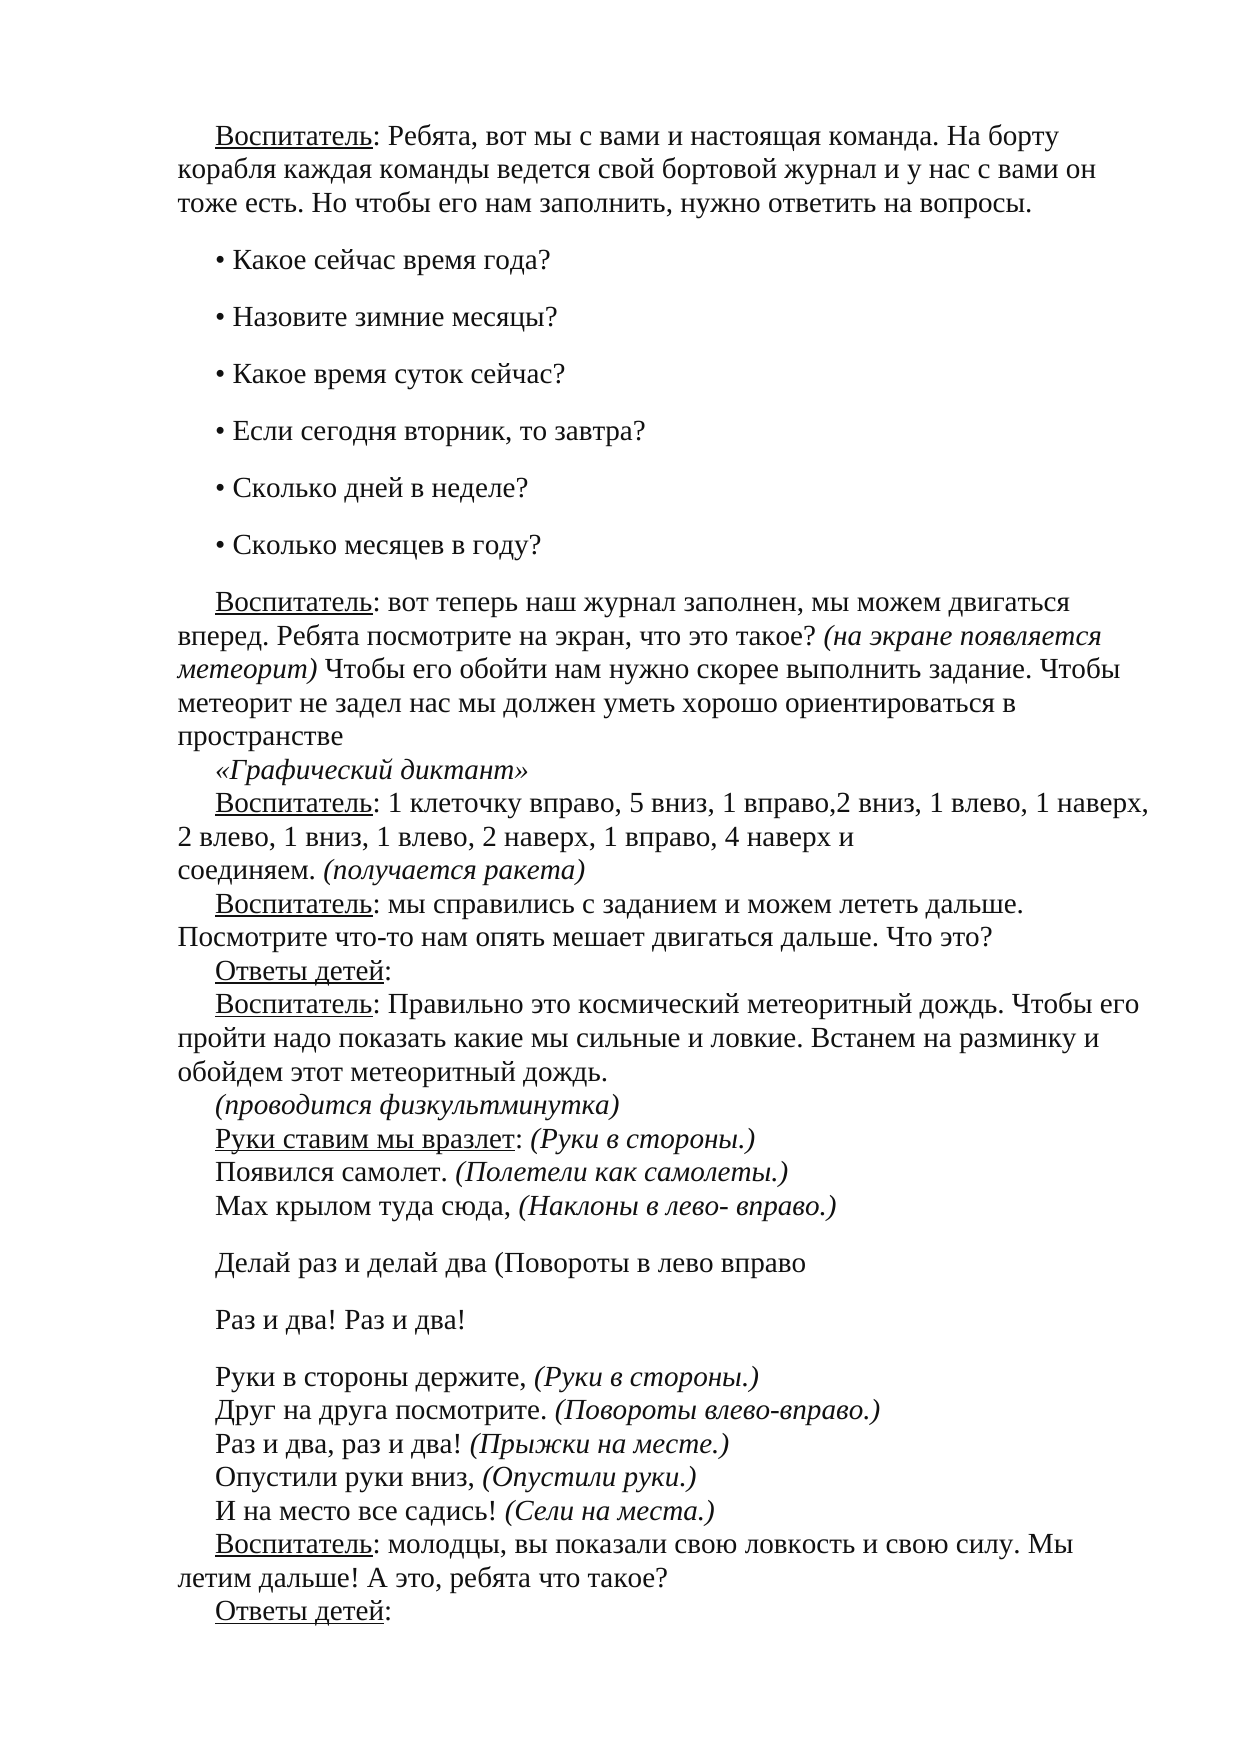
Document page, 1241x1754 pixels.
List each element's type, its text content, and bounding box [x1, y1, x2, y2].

text Ответы детей: [177, 953, 1152, 987]
text Опустили руки вниз, (Опустили руки.) [177, 1459, 1152, 1493]
text Воспитатель: мы справились с заданием и можем лететь дальше. Посмотрите что-то нам опять мешает двигаться дальше. Что это? [177, 886, 1152, 953]
text Друг на друга посмотрите. (Повороты влево-вправо.) [177, 1392, 1152, 1426]
text «Графический диктант» [177, 752, 1152, 785]
text • Какое время суток сейчас? [177, 356, 1152, 390]
text (проводится физкультминутка) [177, 1087, 1152, 1121]
text Воспитатель: 1 клеточку вправо, 5 вниз, 1 вправо,2 вниз, 1 влево, 1 наверх, 2 влево, 1 вниз, 1 влево, 2 наверх, 1 вправо, 4 наверх и соединяем. (получается ракета) [177, 785, 1152, 886]
text Воспитатель: вот теперь наш журнал заполнен, мы можем двигаться вперед. Ребята посмотрите на экран, что это такое? (на экране появляется метеорит) Чтобы его обойти нам нужно скорее выполнить задание. Чтобы метеорит не задел нас мы должен уметь хорошо ориентироваться в пространстве [177, 584, 1152, 752]
text Руки в стороны держите, (Руки в стороны.) [177, 1359, 1152, 1392]
text Ответы детей: [177, 1593, 1152, 1627]
text И на место все садись! (Сели на места.) [177, 1493, 1152, 1526]
text • Какое сейчас время года? [177, 242, 1152, 276]
text • Если сегодня вторник, то завтра? [177, 413, 1152, 447]
text Раз и два, раз и два! (Прыжки на месте.) [177, 1426, 1152, 1459]
text Руки ставим мы вразлет: (Руки в стороны.) [177, 1121, 1152, 1154]
text Воспитатель: Ребята, вот мы с вами и настоящая команда. На борту корабля каждая команды ведется свой бортовой журнал и у нас с вами он тоже есть. Но чтобы его нам заполнить, нужно ответить на вопросы. [177, 118, 1152, 219]
text Делай раз и делай два (Повороты в лево вправо [177, 1245, 1152, 1278]
text • Назовите зимние месяцы? [177, 299, 1152, 333]
text • Сколько месяцев в году? [177, 527, 1152, 561]
text Воспитатель: Правильно это космический метеоритный дождь. Чтобы его пройти надо показать какие мы сильные и ловкие. Встанем на разминку и обойдем этот метеоритный дождь. [177, 987, 1152, 1087]
text Раз и два! Раз и два! [177, 1302, 1152, 1335]
text Воспитатель: молодцы, вы показали свою ловкость и свою силу. Мы летим дальше! А это, ребята что такое? [177, 1526, 1152, 1593]
text • Сколько дней в неделе? [177, 470, 1152, 504]
text Появился самолет. (Полетели как самолеты.) [177, 1154, 1152, 1188]
text Мах крылом туда сюда, (Наклоны в лево- вправо.) [177, 1188, 1152, 1221]
